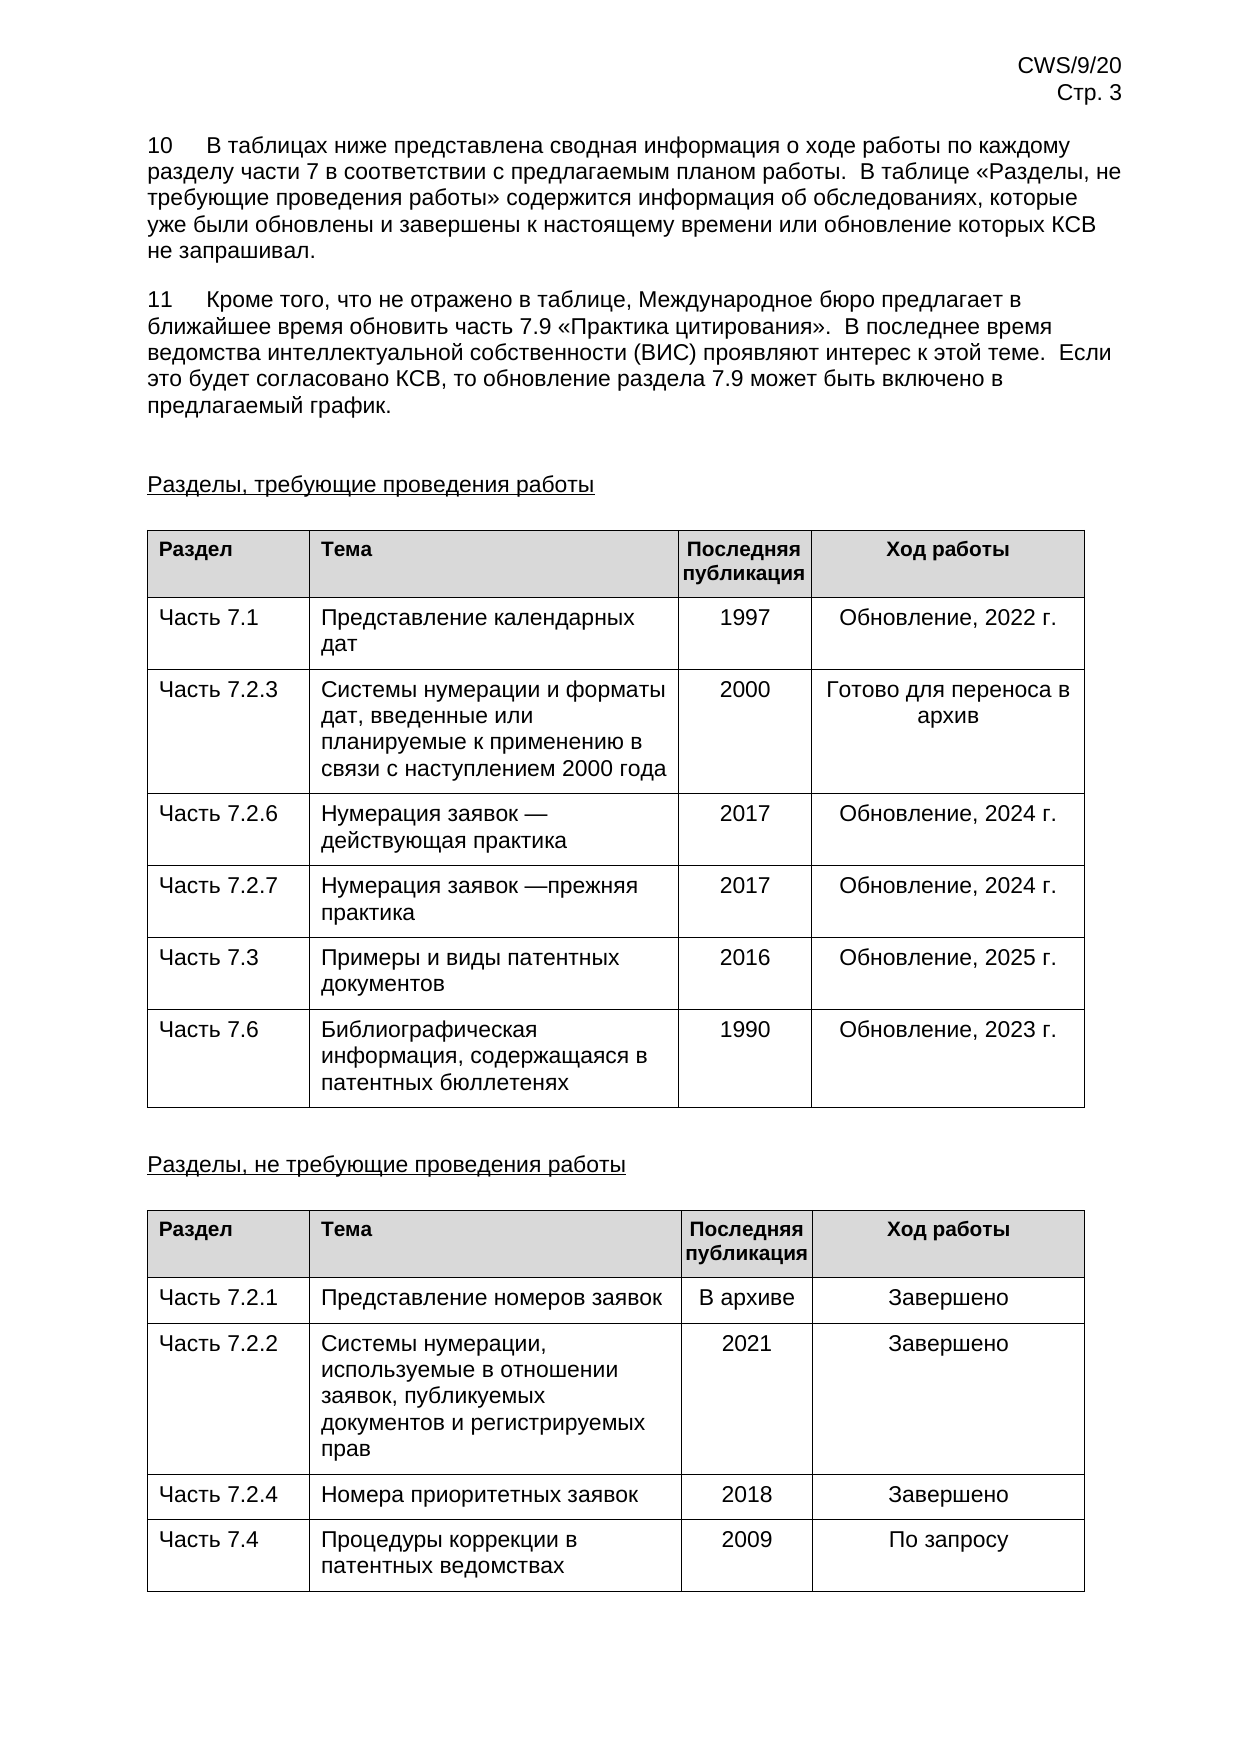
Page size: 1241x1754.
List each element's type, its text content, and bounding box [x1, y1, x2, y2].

table_cell Часть 7.4 [148, 1520, 309, 1591]
table_header Ход работы [813, 1211, 1084, 1277]
subtitle Разделы, не требующие проведения работы [147, 1151, 1122, 1177]
table_cell 1990 [679, 1010, 811, 1107]
table_cell По запросу [813, 1520, 1084, 1591]
table_cell 2016 [679, 938, 811, 1009]
table_cell Номера приоритетных заявок [310, 1475, 681, 1519]
table_cell 2000 [679, 670, 811, 793]
table_cell Часть 7.1 [148, 598, 309, 669]
table_header Последняя публикация [682, 1211, 812, 1277]
table_header Раздел [148, 531, 309, 597]
table_cell Примеры и виды патентных документов [310, 938, 678, 1009]
table_cell 2009 [682, 1520, 812, 1591]
table_header Тема [310, 531, 678, 597]
table_cell Представление номеров заявок [310, 1278, 681, 1323]
table_cell Системы нумерации и форматы дат, введенные или планируемые к применению в связи с наступлением 2000 года [310, 670, 678, 793]
table_cell Часть 7.2.2 [148, 1324, 309, 1474]
table_header Последняя публикация [679, 531, 811, 597]
subtitle Разделы, требующие проведения работы [147, 471, 1122, 497]
table_cell 1997 [679, 598, 811, 669]
table_cell Обновление, 2022 г. [812, 598, 1084, 669]
table_cell Часть 7.2.3 [148, 670, 309, 793]
table_cell Нумерация заявок —прежняя практика [310, 866, 678, 937]
table_cell В архиве [682, 1278, 812, 1323]
table_cell Процедуры коррекции в патентных ведомствах [310, 1520, 681, 1591]
table_cell 2017 [679, 794, 811, 865]
table_cell Завершено [813, 1324, 1084, 1474]
table_cell Часть 7.2.6 [148, 794, 309, 865]
table_cell Системы нумерации, используемые в отношении заявок, публикуемых документов и регистрируемых прав [310, 1324, 681, 1474]
table_cell Представление календарных дат [310, 598, 678, 669]
table_cell 2017 [679, 866, 811, 937]
text В таблицах ниже представлена сводная информация о ходе работы по каждому разделу части 7 в соответствии с предлагаемым планом работы. В таблице «Разделы, не требующие проведения работы» содержится информация об обследованиях, которые уже были обновлены и завершены к настоящему времени или обновление которых КСВ не запрашивал. [147, 132, 1122, 263]
table_cell Обновление, 2023 г. [812, 1010, 1084, 1107]
text Кроме того, что не отражено в таблице, Международное бюро предлагает в ближайшее время обновить часть 7.9 «Практика цитирования». В последнее время ведомства интеллектуальной собственности (ВИС) проявляют интерес к этой теме. Если это будет согласовано КСВ, то обновление раздела 7.9 может быть включено в предлагаемый график. [147, 286, 1122, 418]
table_cell Готово для переноса в архив [812, 670, 1084, 793]
table_cell Часть 7.3 [148, 938, 309, 1009]
table_cell Часть 7.6 [148, 1010, 309, 1107]
table_cell Обновление, 2024 г. [812, 866, 1084, 937]
table_cell 2021 [682, 1324, 812, 1474]
table_cell 2018 [682, 1475, 812, 1519]
table_cell Обновление, 2024 г. [812, 794, 1084, 865]
table_cell Завершено [813, 1278, 1084, 1323]
table_header Тема [310, 1211, 681, 1277]
table_cell Часть 7.2.4 [148, 1475, 309, 1519]
table_cell Нумерация заявок —действующая практика [310, 794, 678, 865]
table_cell Обновление, 2025 г. [812, 938, 1084, 1009]
table_header Раздел [148, 1211, 309, 1277]
table_cell Часть 7.2.7 [148, 866, 309, 937]
table_header Ход работы [812, 531, 1084, 597]
table_cell Библиографическая информация, содержащаяся в патентных бюллетенях [310, 1010, 678, 1107]
table_cell Завершено [813, 1475, 1084, 1519]
table_cell Часть 7.2.1 [148, 1278, 309, 1323]
